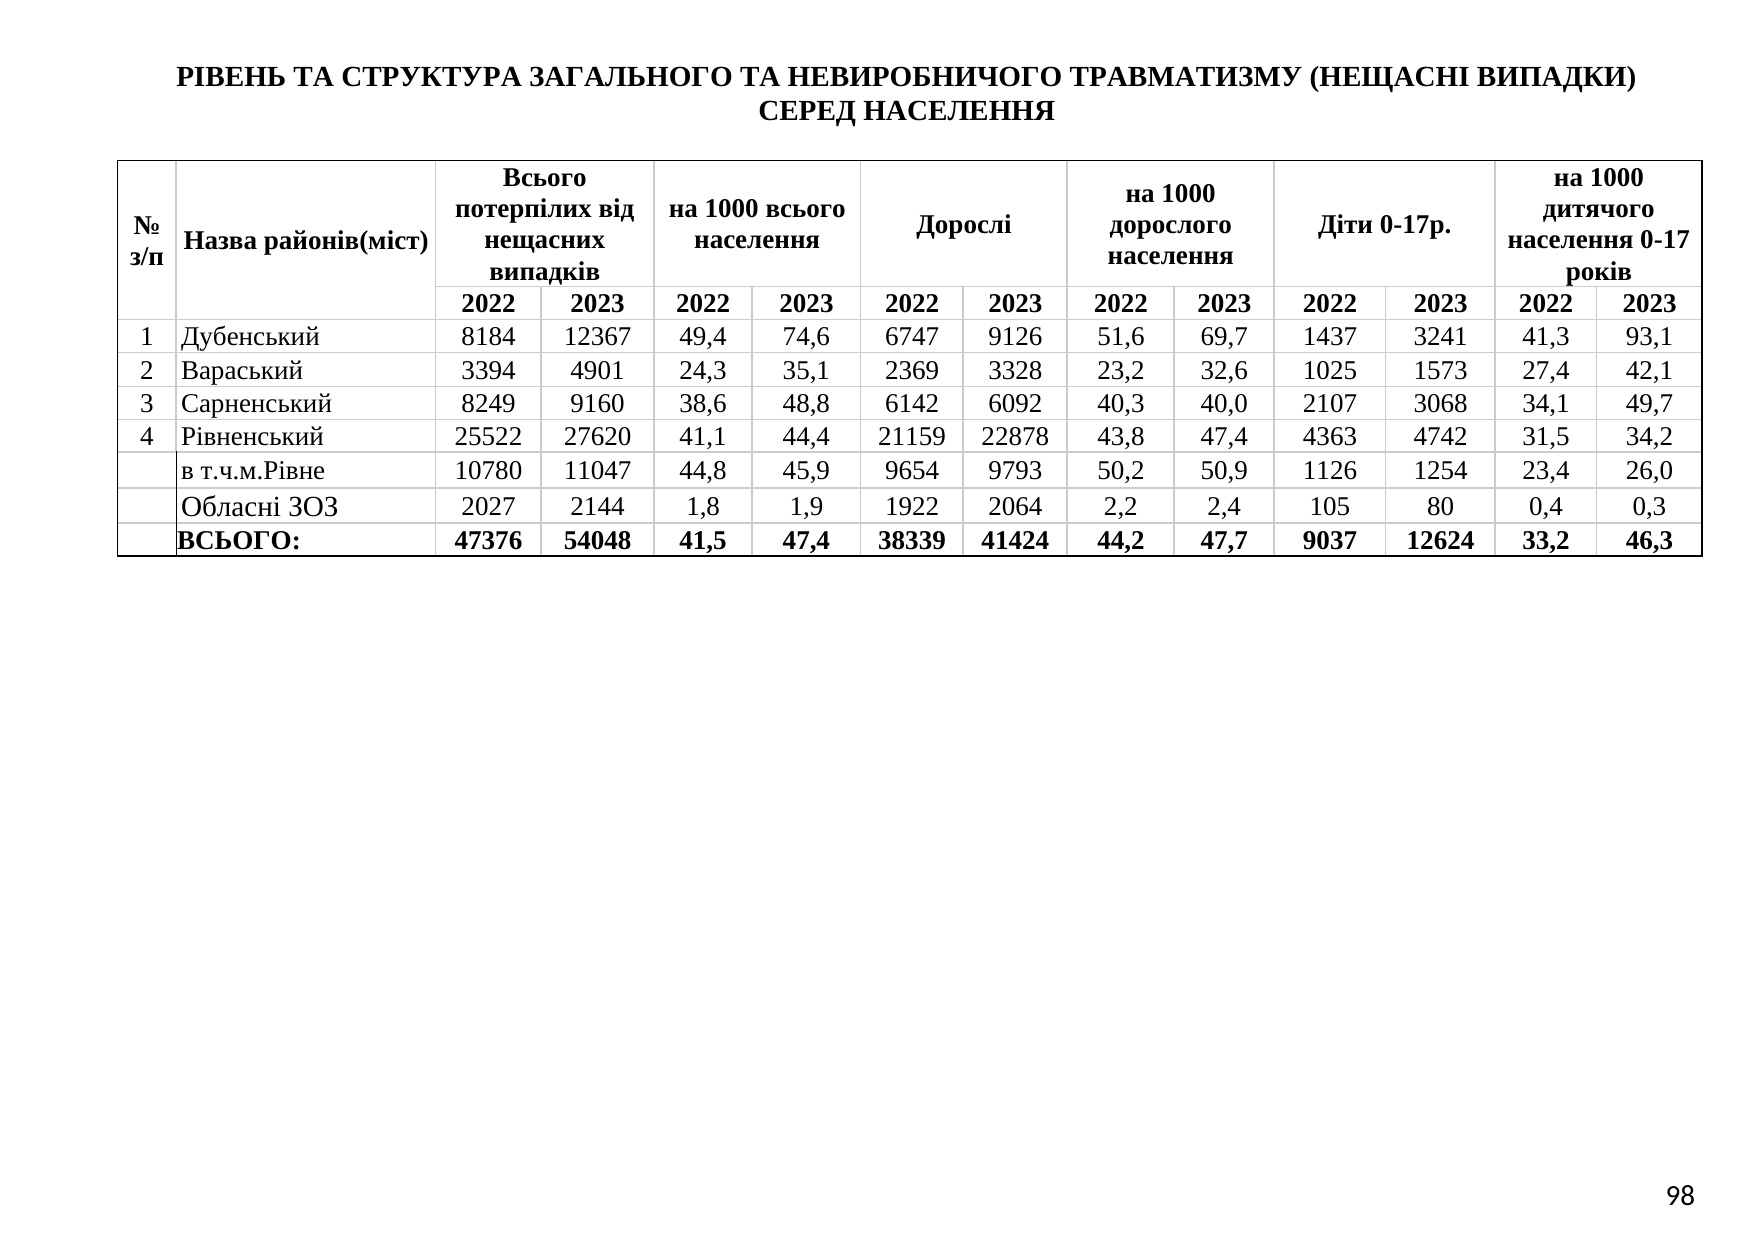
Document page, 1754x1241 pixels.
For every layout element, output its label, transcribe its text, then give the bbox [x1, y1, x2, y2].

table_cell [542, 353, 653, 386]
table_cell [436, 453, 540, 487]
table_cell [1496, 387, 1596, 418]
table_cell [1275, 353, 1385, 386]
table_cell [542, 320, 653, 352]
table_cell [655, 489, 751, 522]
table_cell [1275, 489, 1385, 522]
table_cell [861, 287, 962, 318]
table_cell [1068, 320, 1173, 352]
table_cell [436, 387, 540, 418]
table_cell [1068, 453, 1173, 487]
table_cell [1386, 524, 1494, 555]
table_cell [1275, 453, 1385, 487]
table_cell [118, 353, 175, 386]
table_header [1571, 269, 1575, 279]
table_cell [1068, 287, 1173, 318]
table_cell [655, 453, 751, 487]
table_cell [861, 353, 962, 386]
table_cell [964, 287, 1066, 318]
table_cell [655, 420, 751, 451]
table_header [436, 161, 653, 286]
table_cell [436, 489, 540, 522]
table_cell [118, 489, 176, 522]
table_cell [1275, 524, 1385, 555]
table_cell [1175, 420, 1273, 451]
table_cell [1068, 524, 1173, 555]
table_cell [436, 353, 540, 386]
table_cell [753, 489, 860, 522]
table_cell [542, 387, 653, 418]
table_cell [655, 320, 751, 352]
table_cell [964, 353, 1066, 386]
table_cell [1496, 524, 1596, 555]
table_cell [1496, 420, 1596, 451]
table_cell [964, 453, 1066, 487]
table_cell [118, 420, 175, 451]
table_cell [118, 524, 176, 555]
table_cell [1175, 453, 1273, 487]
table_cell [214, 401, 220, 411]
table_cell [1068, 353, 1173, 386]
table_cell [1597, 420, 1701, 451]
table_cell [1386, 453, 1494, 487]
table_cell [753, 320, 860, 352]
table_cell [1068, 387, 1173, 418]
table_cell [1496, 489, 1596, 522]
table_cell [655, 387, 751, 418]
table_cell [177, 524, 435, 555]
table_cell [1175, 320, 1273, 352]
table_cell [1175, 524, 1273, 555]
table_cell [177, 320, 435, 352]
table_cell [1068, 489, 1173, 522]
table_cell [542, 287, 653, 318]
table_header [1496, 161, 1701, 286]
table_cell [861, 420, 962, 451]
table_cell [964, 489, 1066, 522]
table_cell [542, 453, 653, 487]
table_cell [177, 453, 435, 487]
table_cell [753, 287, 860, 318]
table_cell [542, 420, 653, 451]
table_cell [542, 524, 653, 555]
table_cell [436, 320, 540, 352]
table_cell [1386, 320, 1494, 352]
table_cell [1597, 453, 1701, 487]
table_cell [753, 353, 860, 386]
text СЕРЕД НАСЕЛЕННЯ [118, 93, 1695, 126]
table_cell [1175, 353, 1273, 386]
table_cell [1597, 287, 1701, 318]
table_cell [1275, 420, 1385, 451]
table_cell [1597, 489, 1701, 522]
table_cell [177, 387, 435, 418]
text РІВЕНЬ ТА СТРУКТУРА ЗАГАЛЬНОГО ТА НЕВИРОБНИЧОГО ТРАВМАТИЗМУ (НЕЩАСНІ ВИПАДКИ) [118, 59, 1695, 93]
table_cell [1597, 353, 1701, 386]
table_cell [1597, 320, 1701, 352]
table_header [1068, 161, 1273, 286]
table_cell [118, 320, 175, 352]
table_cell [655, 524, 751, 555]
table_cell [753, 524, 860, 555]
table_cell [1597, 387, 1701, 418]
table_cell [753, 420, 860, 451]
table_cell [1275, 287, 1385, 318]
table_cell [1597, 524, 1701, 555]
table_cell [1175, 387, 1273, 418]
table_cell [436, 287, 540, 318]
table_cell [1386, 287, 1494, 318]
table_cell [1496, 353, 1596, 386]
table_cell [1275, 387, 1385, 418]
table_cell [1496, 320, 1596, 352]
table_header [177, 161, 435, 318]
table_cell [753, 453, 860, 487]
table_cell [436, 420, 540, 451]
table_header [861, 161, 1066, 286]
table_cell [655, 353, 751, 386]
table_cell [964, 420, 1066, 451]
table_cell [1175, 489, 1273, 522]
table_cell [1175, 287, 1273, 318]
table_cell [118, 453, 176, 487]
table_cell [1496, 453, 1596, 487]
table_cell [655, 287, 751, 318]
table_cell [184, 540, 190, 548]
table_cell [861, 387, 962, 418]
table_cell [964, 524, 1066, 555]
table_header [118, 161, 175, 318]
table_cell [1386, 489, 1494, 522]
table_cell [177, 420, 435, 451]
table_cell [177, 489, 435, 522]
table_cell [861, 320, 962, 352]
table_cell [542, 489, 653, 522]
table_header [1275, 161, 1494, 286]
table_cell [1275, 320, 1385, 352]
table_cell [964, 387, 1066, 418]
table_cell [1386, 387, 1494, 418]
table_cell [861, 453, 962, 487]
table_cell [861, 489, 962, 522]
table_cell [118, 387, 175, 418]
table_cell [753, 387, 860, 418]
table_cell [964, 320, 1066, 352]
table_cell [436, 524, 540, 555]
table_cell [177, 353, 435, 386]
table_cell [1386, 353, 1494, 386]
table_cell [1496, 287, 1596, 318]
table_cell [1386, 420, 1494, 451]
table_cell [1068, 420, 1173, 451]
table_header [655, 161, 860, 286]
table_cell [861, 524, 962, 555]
